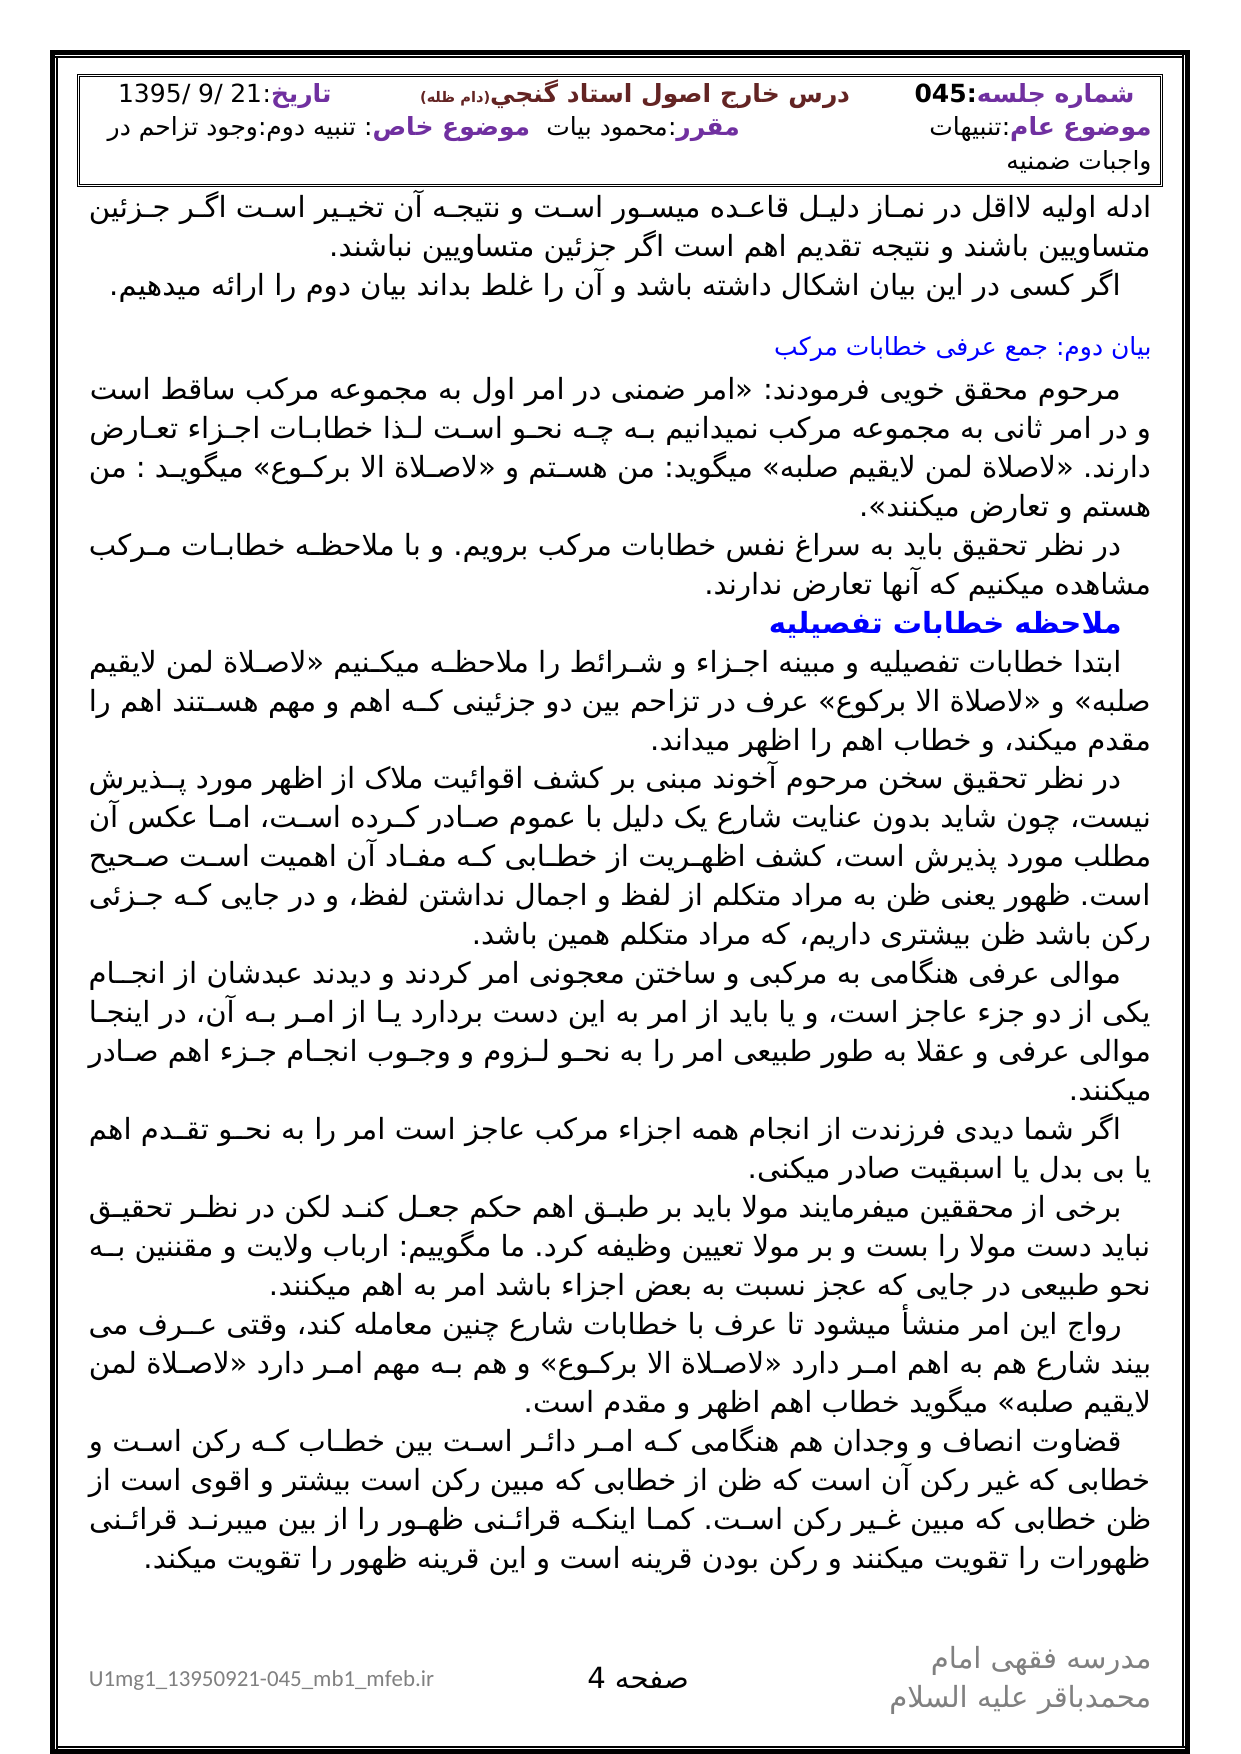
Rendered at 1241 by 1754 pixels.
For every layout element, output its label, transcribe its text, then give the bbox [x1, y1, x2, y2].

text برخی از محققین میفرمایند مولا باید بر طبق اهم حکم جعل کند لکن در نظر تحقیق نباید دست مولا را بست و بر مولا تعیین وظیفه کرد. ما مگوییم: ارباب ولایت و مقننین به نحو طبیعی در جایی که عجز نسبت به بعض اجزاء باشد امر به اهم میکنند. [89, 1190, 1152, 1302]
text مرحوم محقق خویی فرمودند: «امر ضمنی در امر اول به مجموعه مرکب ساقط است و در امر ثانی به مجموعه مرکب نمیدانیم به چه نحو است لذا خطابات اجزاء تعارض دارند. «لاصلاة لمن لایقیم صلبه» میگوید: من هستم و «لاصلاة الا برکوع» میگوید : من هستم و تعارض میکنند». [89, 372, 1152, 523]
text ابتدا خطابات تفصیلیه و مبینه اجزاء و شرائط را ملاحظه میکنیم «لاصلاة لمن لایقیم صلبه» و «لاصلاة الا برکوع» عرف در تزاحم بین دو جزئینی که اهم و مهم هستند اهم را مقدم میکند، و خطاب اهم را اظهر میداند. [89, 645, 1152, 757]
text اگر کسی در این بیان اشکال داشته باشد و آن را غلط بداند بیان دوم را ارائه میدهیم. [89, 268, 1152, 302]
text موالی عرفی هنگامی به مرکبی و ساختن معجونی امر کردند و دیدند عبدشان از انجام یکی از دو جزء عاجز است، و یا باید از امر به این دست بردارد یا از امر به آن، در اینجا موالی عرفی و عقلا به طور طبیعی امر را به نحو لزوم و وجوب انجام جزء اهم صادر میکنند. [89, 957, 1152, 1107]
subtitle بیان دوم: جمع عرفی خطابات مرکب [89, 332, 1152, 362]
text در نظر تحقیق سخن مرحوم آخوند مبنی بر کشف اقوائیت ملاک از اظهر مورد پذیرش نیست، چون شاید بدون عنایت شارع یک دلیل با عموم صادر کرده است، اما عکس آن مطلب مورد پذیرش است، کشف اظهریت از خطابی که مفاد آن اهمیت است صحیح است. ظهور یعنی ظن به مراد متکلم از لفظ و اجمال نداشتن لفظ، و در جایی که جزئی رکن باشد ظن بیشتری داریم، که مراد متکلم همین باشد. [89, 762, 1152, 952]
text اگر شما دیدی فرزندت از انجام همه اجزاء مرکب عاجز است امر را به نحو تقدم اهم یا بی بدل یا اسبقیت صادر میکنی. [89, 1112, 1152, 1185]
text قضاوت انصاف و وجدان هم هنگامی که امر دائر است بین خطاب که رکن است و خطابی که غیر رکن آن است که ظن از خطابی که مبین رکن است بیشتر و اقوی است از ظن خطابی که مبین غیر رکن است. کما اینکه قرائنی ظهور را از بین میبرند قرائنی ظهورات را تقویت میکنند و رکن بودن قرینه است و این قرینه ظهور را تقویت میکند. [89, 1424, 1152, 1575]
text رواج این امر منشأ میشود تا عرف با خطابات شارع چنین معامله کند، وقتی عرف می بیند شارع هم به اهم امر دارد «لاصلاة الا برکوع» و هم به مهم امر دارد «لاصلاة لمن لایقیم صلبه» میگوید خطاب اهم اظهر و مقدم است. [89, 1307, 1152, 1419]
text ملاحظه خطابات تفصیلیه [89, 606, 1152, 640]
text در نظر تحقیق باید به سراغ نفس خطابات مرکب برویم. و با ملاحظه خطابات مرکب مشاهده میکنیم که آنها تعارض ندارند. [89, 528, 1152, 601]
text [89, 191, 1152, 263]
